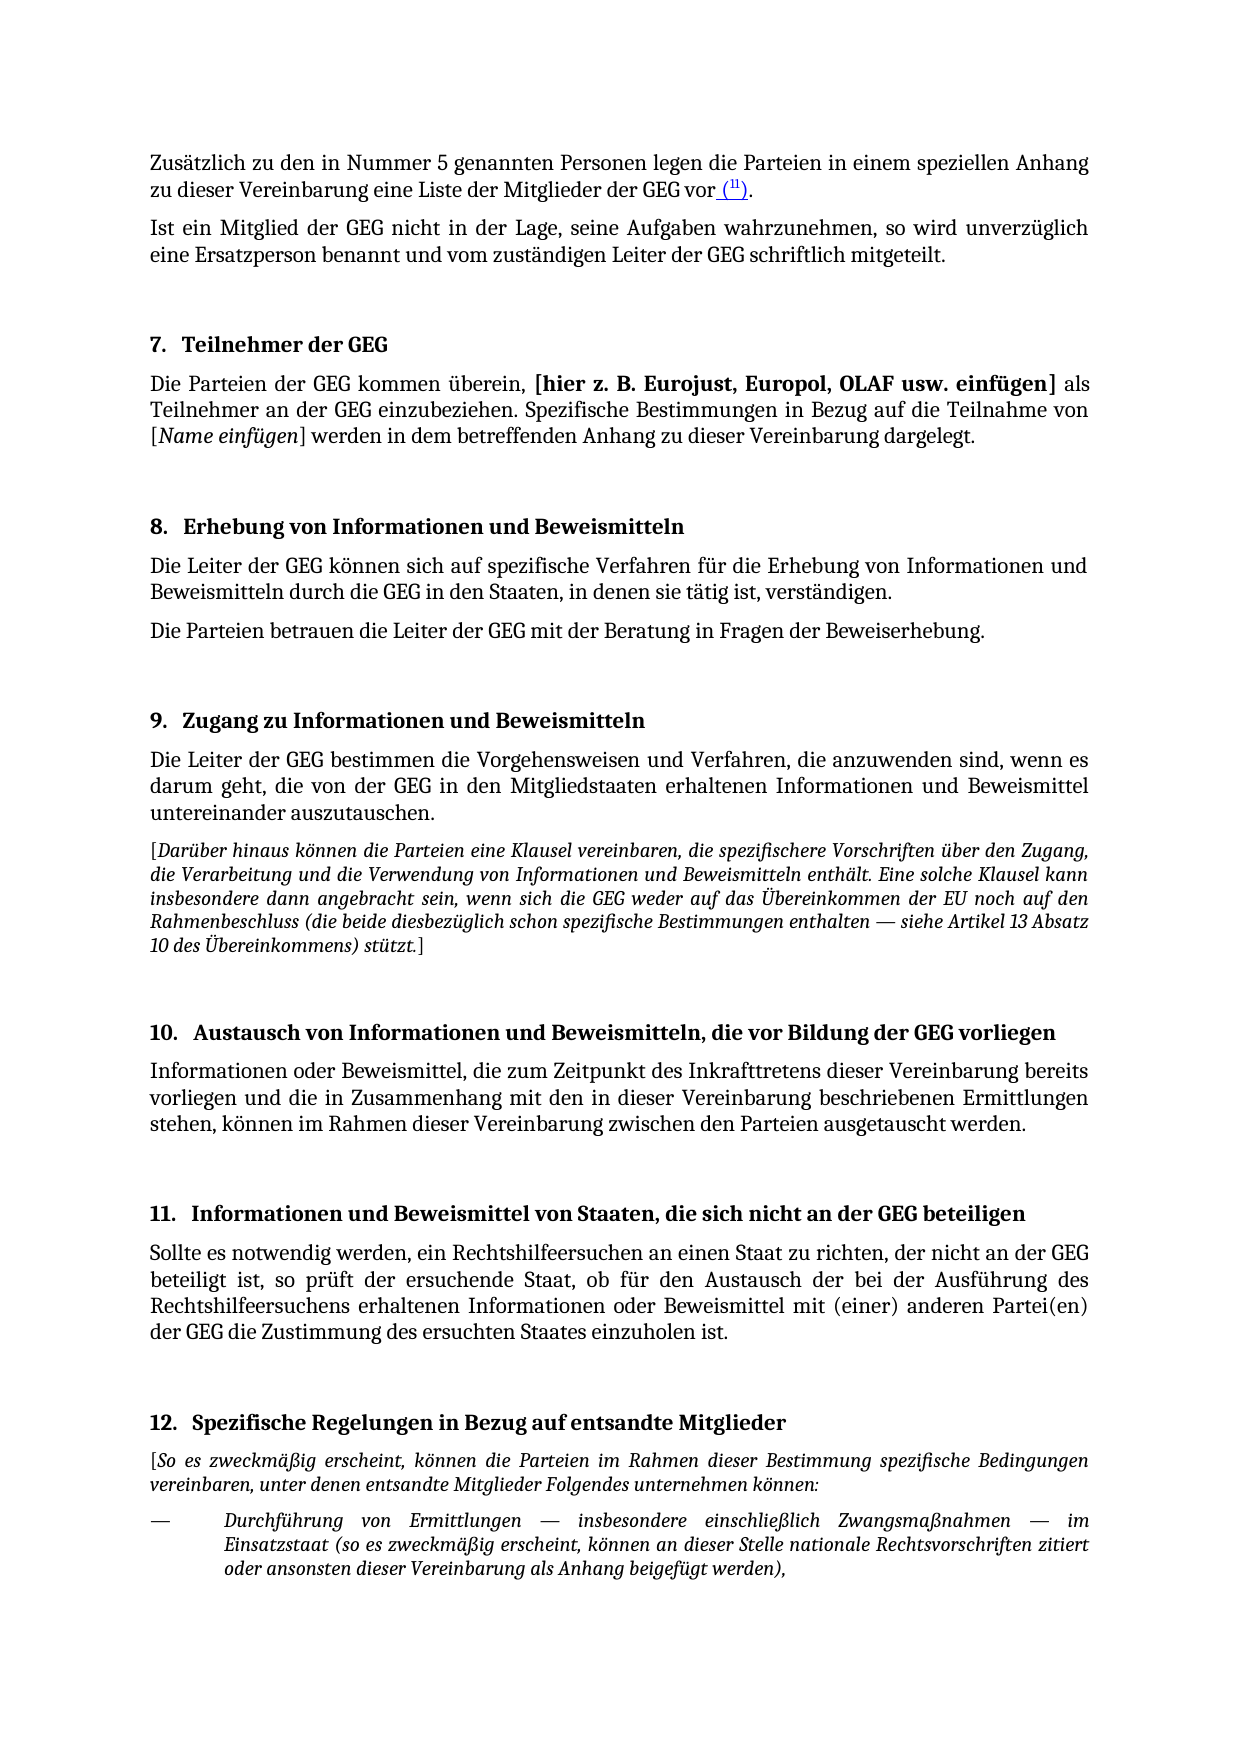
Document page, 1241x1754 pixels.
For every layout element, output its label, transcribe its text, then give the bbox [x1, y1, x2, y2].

text Die Leiter der GEG bestimmen die Vorgehensweisen und Verfahren, die anzuwenden sind, wenn es darum geht, die von der GEG in den Mitgliedstaaten erhaltenen Informationen und Beweismittel untereinander auszutauschen. [150, 747, 1090, 826]
text 12. Spezifische Regelungen in Bezug auf entsandte Mitglieder [150, 1409, 1090, 1436]
text 10. Austausch von Informationen und Beweismitteln, die vor Bildung der GEG vorliegen [150, 1019, 1090, 1046]
text Die Parteien der GEG kommen überein, [hier z. B. Eurojust, Europol, OLAF usw. einfügen] als Teilnehmer an der GEG einzubeziehen. Spezifische Bestimmungen in Bezug auf die Teilnahme von [Name einfügen] werden in dem betreffenden Anhang zu dieser Vereinbarung dargelegt. [150, 371, 1090, 450]
text Sollte es notwendig werden, ein Rechtshilfeersuchen an einen Staat zu richten, der nicht an der GEG beteiligt ist, so prüft der ersuchende Staat, ob für den Austausch der bei der Ausführung des Rechtshilfeersuchens erhaltenen Informationen oder Beweismittel mit (einer) anderen Partei(en) der GEG die Zustimmung des ersuchten Staates einzuholen ist. [150, 1240, 1090, 1346]
text Informationen oder Beweismittel, die zum Zeitpunkt des Inkrafttretens dieser Vereinbarung bereits vorliegen und die in Zusammenhang mit den in dieser Vereinbarung beschriebenen Ermittlungen stehen, können im Rahmen dieser Vereinbarung zwischen den Parteien ausgetauscht werden. [150, 1058, 1090, 1137]
text 7. Teilnehmer der GEG [150, 332, 1090, 358]
text Zusätzlich zu den in Nummer 5 genannten Personen legen die Parteien in einem speziellen Anhang zu dieser Vereinbarung eine Liste der Mitglieder der GEG vor (11). [150, 150, 1090, 203]
text Die Parteien betrauen die Leiter der GEG mit der Beratung in Fragen der Beweiserhebung. [150, 618, 1090, 644]
text Die Leiter der GEG können sich auf spezifische Verfahren für die Erhebung von Informationen und Beweismitteln durch die GEG in den Staaten, in denen sie tätig ist, verständigen. [150, 552, 1090, 605]
text 11. Informationen und Beweismittel von Staaten, die sich nicht an der GEG beteiligen [150, 1201, 1090, 1228]
text 8. Erhebung von Informationen und Beweismitteln [150, 513, 1090, 540]
text 9. Zugang zu Informationen und Beweismitteln [150, 708, 1090, 734]
table_header Durchführung von Ermittlungen — insbesondere einschließlich Zwangsmaßnahmen — im Einsatzstaat (so es zweckmäßig erscheint, können an dieser Stelle nationale Rechtsvorschriften zitiert oder ansonsten dieser Vereinbarung als Anhang beigefügt werden), [171, 1496, 1090, 1581]
text [So es zweckmäßig erscheint, können die Parteien im Rahmen dieser Bestimmung spezifische Bedingungen vereinbaren, unter denen entsandte Mitglieder Folgendes unternehmen können: [150, 1448, 1090, 1496]
table_header — [150, 1496, 171, 1581]
text [Darüber hinaus können die Parteien eine Klausel vereinbaren, die spezifischere Vorschriften über den Zugang, die Verarbeitung und die Verwendung von Informationen und Beweismitteln enthält. Eine solche Klausel kann insbesondere dann angebracht sein, wenn sich die GEG weder auf das Übereinkommen der EU noch auf den Rahmenbeschluss (die beide diesbezüglich schon spezifische Bestimmungen enthalten — siehe Artikel 13 Absatz 10 des Übereinkommens) stützt.] [150, 838, 1090, 958]
text Ist ein Mitglied der GEG nicht in der Lage, seine Aufgaben wahrzunehmen, so wird unverzüglich eine Ersatzperson benannt und vom zuständigen Leiter der GEG schriftlich mitgeteilt. [150, 215, 1090, 268]
